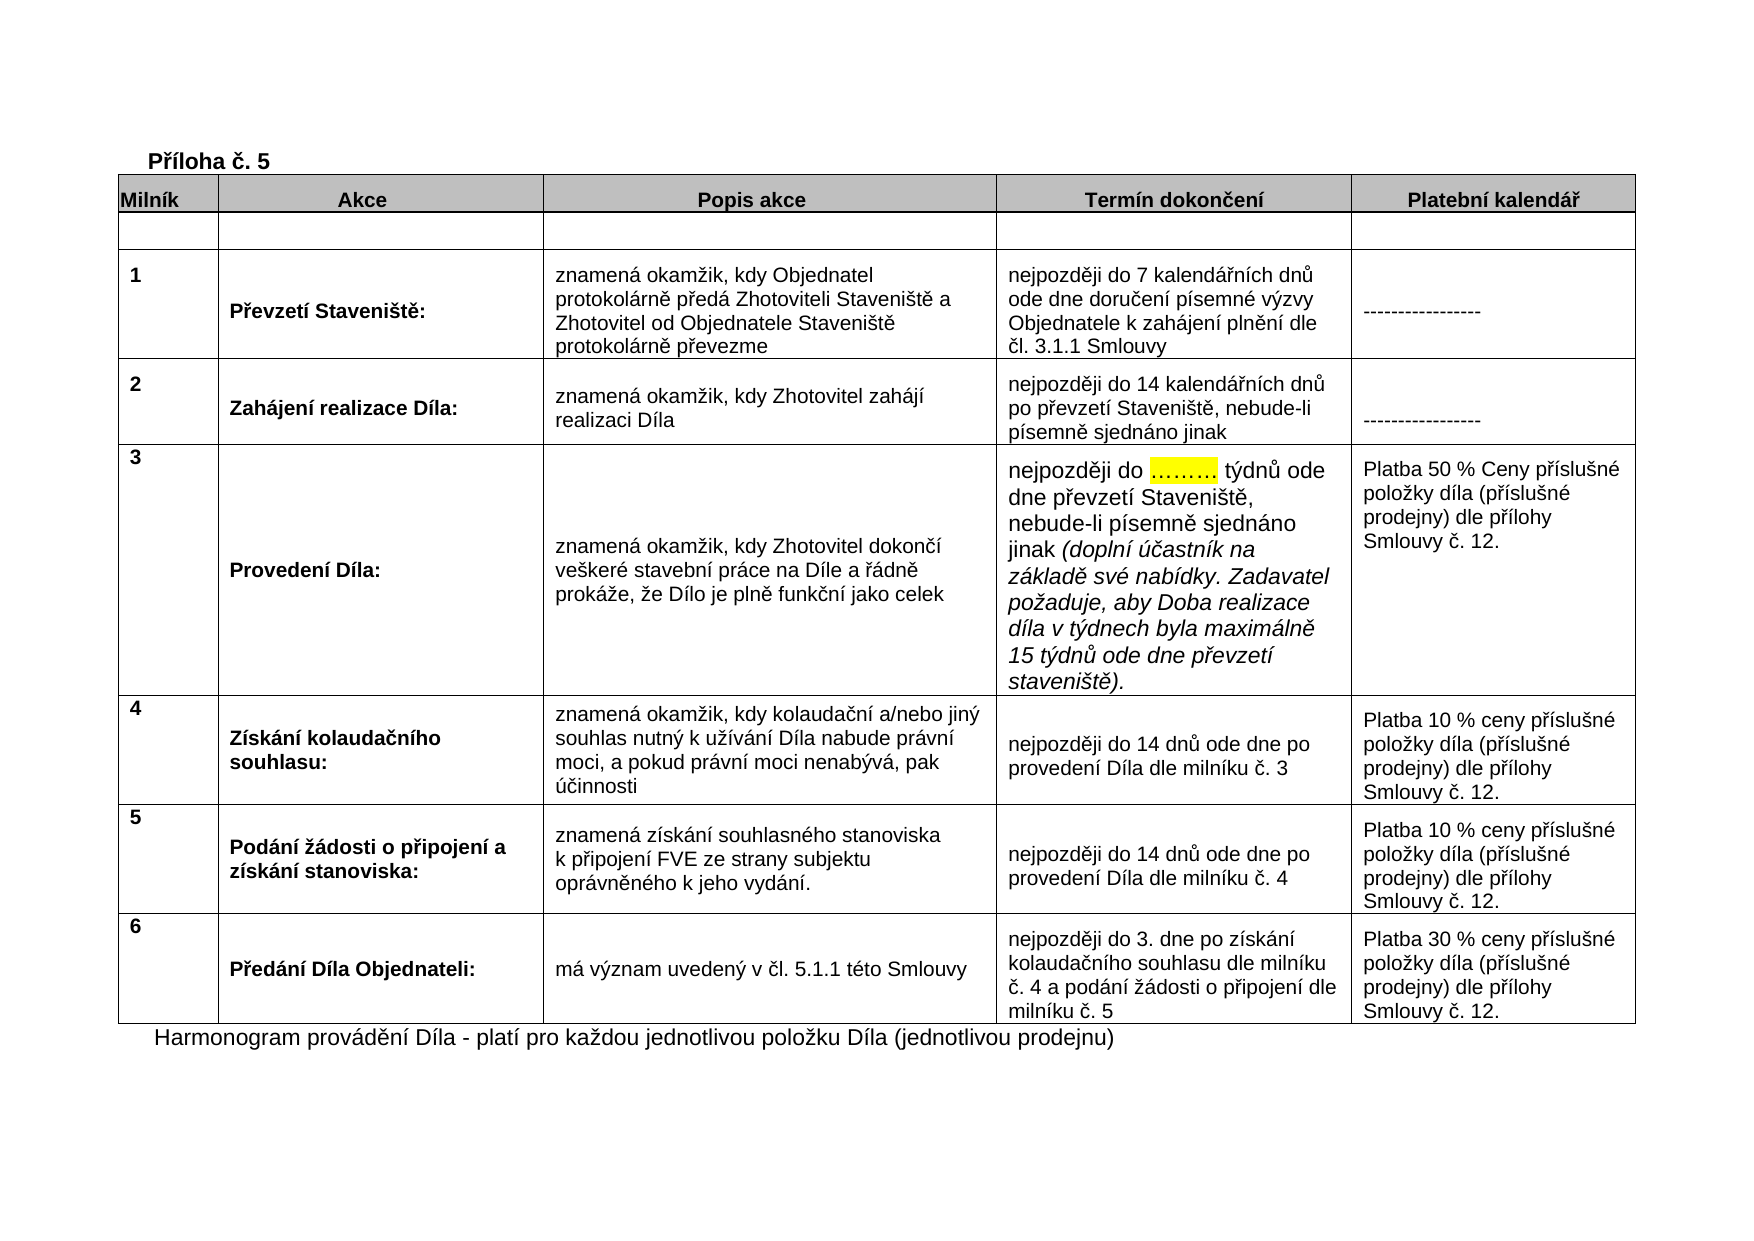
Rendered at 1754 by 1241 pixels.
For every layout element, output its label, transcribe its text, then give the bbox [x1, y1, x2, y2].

table_cell nejpozději do ……… týdnů ode dne převzetí Staveniště, nebude-li písemně sjednáno jinak (doplní účastník na základě své nabídky. Zadavatel požaduje, aby Doba realizace díla v týdnech byla maximálně 15 týdnů ode dne převzetí staveniště). [997, 445, 1351, 694]
table_cell znamená okamžik, kdy Zhotovitel dokončí veškeré stavební práce na Díle a řádně prokáže, že Dílo je plně funkční jako celek [544, 445, 996, 694]
table_cell [219, 213, 543, 249]
table_cell ----------------- [1352, 250, 1635, 358]
table_cell [997, 213, 1351, 249]
text Příloha č. 5 [148, 148, 1606, 174]
table_cell 3 [119, 445, 218, 694]
table_cell 5 [119, 805, 218, 913]
table_cell znamená okamžik, kdy kolaudační a/nebo jiný souhlas nutný k užívání Díla nabude právní moci, a pokud právní moci nenabývá, pak účinnosti [544, 696, 996, 804]
table_cell nejpozději do 14 kalendářních dnů po převzetí Staveniště, nebude-li písemně sjednáno jinak [997, 359, 1351, 444]
text Harmonogram provádění Díla - platí pro každou jednotlivou položku Díla (jednotlivou prodejnu) [148, 1024, 1606, 1050]
table_cell nejpozději do 3. dne po získání kolaudačního souhlasu dle milníku č. 4 a podání žádosti o připojení dle milníku č. 5 [997, 914, 1351, 1023]
table_cell znamená okamžik, kdy Objednatel protokolárně předá Zhotoviteli Staveniště a Zhotovitel od Objednatele Staveniště protokolárně převezme [544, 250, 996, 358]
table_cell Platba 30 % ceny příslušné položky díla (příslušné prodejny) dle přílohy Smlouvy č. 12. [1352, 914, 1635, 1023]
table_cell Předání Díla Objednateli: [219, 914, 543, 1023]
table_cell [544, 213, 996, 249]
table_header Akce [219, 175, 543, 211]
table_header Platební kalendář [1352, 175, 1635, 211]
table_cell 2 [119, 359, 218, 444]
table_cell Převzetí Staveniště: [219, 250, 543, 358]
table_cell Platba 10 % ceny příslušné položky díla (příslušné prodejny) dle přílohy Smlouvy č. 12. [1352, 805, 1635, 913]
table_cell nejpozději do 14 dnů ode dne po provedení Díla dle milníku č. 3 [997, 696, 1351, 804]
table_cell má význam uvedený v čl. 5.1.1 této Smlouvy [544, 914, 996, 1023]
table_cell [119, 213, 218, 249]
table_cell znamená získání souhlasného stanoviska k připojení FVE ze strany subjektu oprávněného k jeho vydání. [544, 805, 996, 913]
table_cell 4 [119, 696, 218, 804]
table_cell Platba 50 % Ceny příslušné položky díla (příslušné prodejny) dle přílohy Smlouvy č. 12. [1352, 445, 1635, 694]
table_header Popis akce [544, 175, 996, 211]
table_cell Provedení Díla: [219, 445, 543, 694]
table_cell Podání žádosti o připojení a získání stanoviska: [219, 805, 543, 913]
table_cell ----------------- [1352, 359, 1635, 444]
table_header Termín dokončení [997, 175, 1351, 211]
table_header Milník [119, 175, 218, 211]
table_cell nejpozději do 14 dnů ode dne po provedení Díla dle milníku č. 4 [997, 805, 1351, 913]
table_cell Získání kolaudačního souhlasu: [219, 696, 543, 804]
table_cell Platba 10 % ceny příslušné položky díla (příslušné prodejny) dle přílohy Smlouvy č. 12. [1352, 696, 1635, 804]
table_cell Zahájení realizace Díla: [219, 359, 543, 444]
table_cell 6 [119, 914, 218, 1023]
table_cell 1 [119, 250, 218, 358]
table_cell nejpozději do 7 kalendářních dnů ode dne doručení písemné výzvy Objednatele k zahájení plnění dle čl. 3.1.1 Smlouvy [997, 250, 1351, 358]
table_cell [1352, 213, 1635, 249]
table_cell znamená okamžik, kdy Zhotovitel zahájí realizaci Díla [544, 359, 996, 444]
